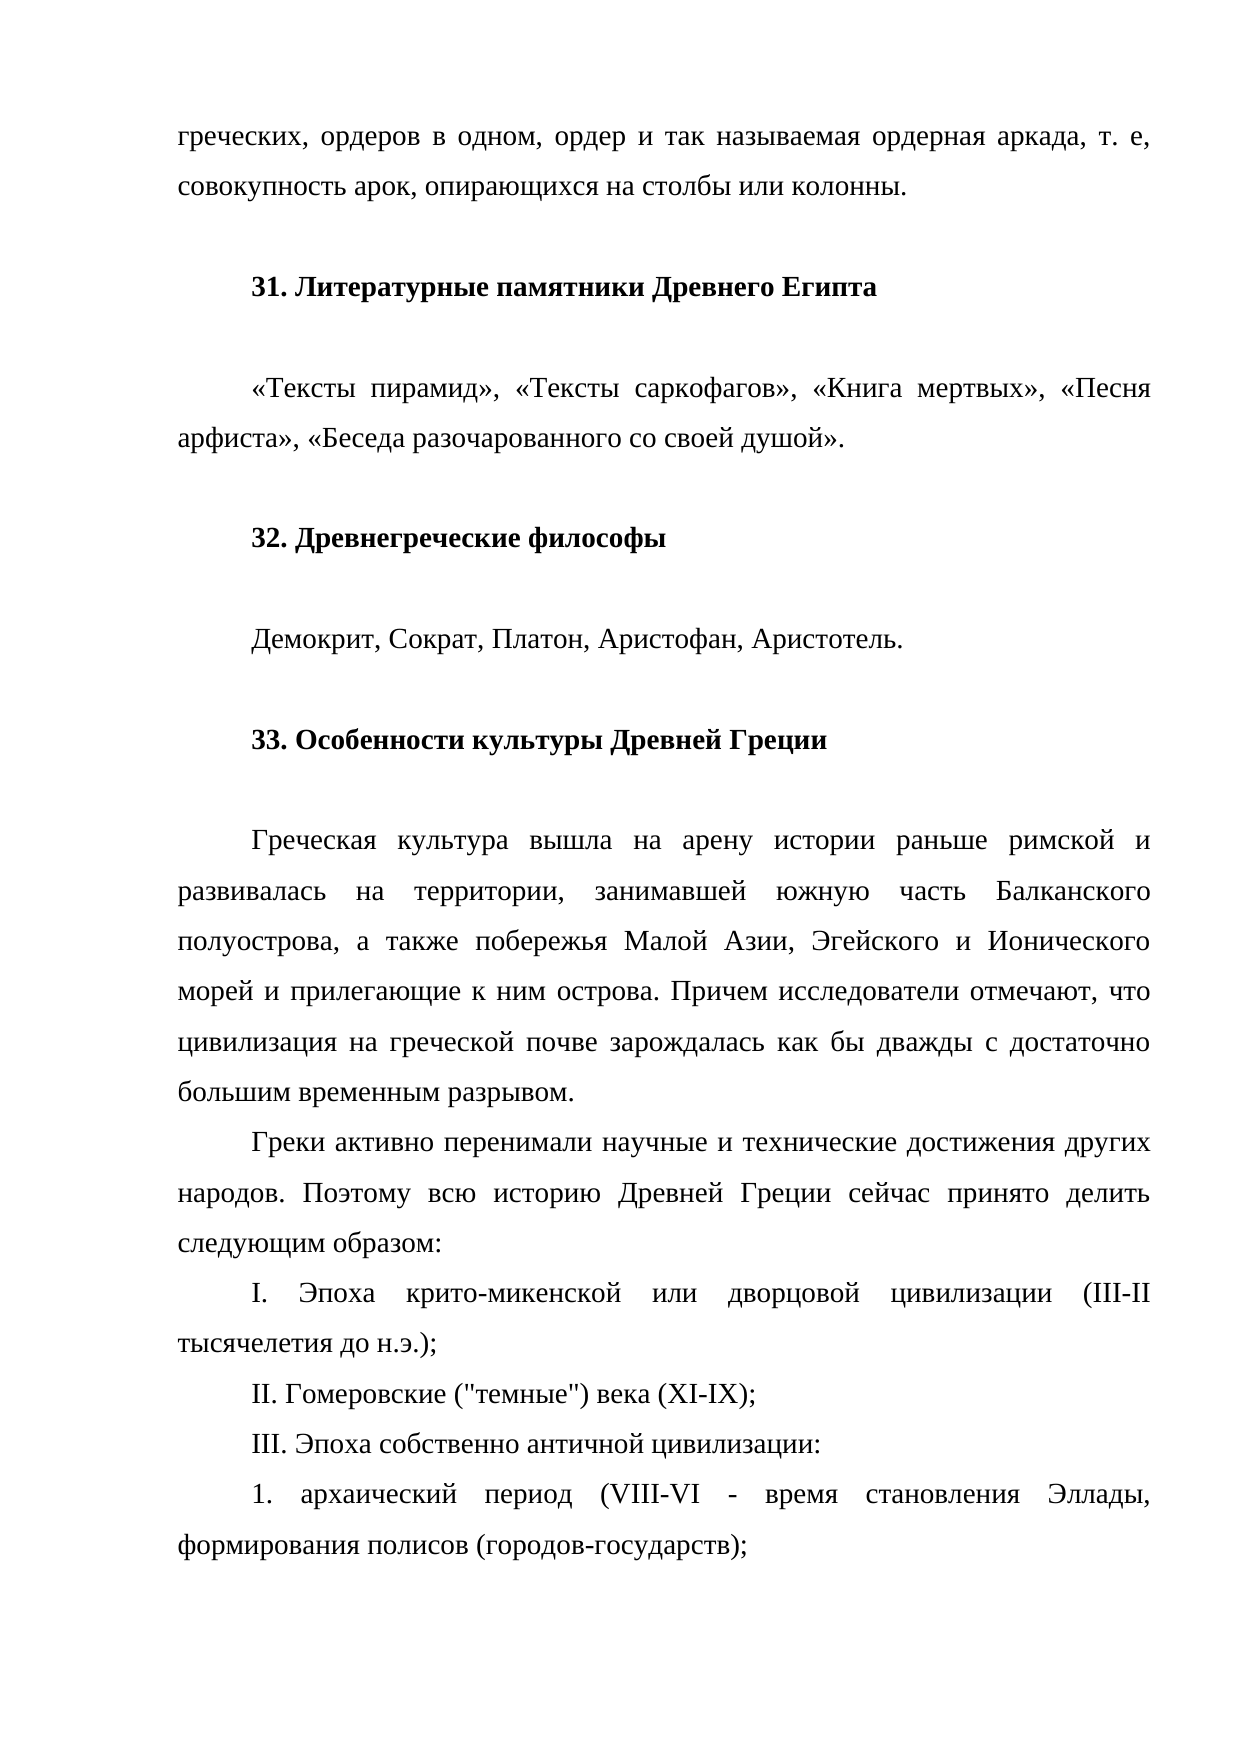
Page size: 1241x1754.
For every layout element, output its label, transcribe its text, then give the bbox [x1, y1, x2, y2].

text Греки активно перенимали научные и технические достижения других народов. Поэтому всю историю Древней Греции сейчас принято делить следующим образом: [177, 1124, 1152, 1258]
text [177, 118, 1152, 202]
text Демокрит, Сократ, Платон, Аристофан, Аристотель. [177, 621, 1152, 655]
text «Тексты пирамид», «Тексты саркофагов», «Книга мертвых», «Песня арфиста», «Беседа разочарованного со своей душой». [177, 370, 1152, 453]
text II. Гомеровские ("темные") века (ХI-IX); [177, 1376, 1152, 1409]
text I. Эпоха крито-микенской или дворцовой цивилизации (III-II тысячелетия до н.э.); [177, 1275, 1152, 1359]
text 1. архаический период (VIII-VI - время становления Эллады, формирования полисов (городов-государств); [177, 1477, 1152, 1560]
text 32. Древнегреческие философы [177, 521, 1152, 554]
text 33. Особенности культуры Древней Греции [177, 722, 1152, 755]
text 31. Литературные памятники Древнего Египта [177, 269, 1152, 303]
text Греческая культура вышла на арену истории раньше римской и развивалась на территории, занимавшей южную часть Балканского полуострова, а также побережья Малой Азии, Эгейского и Ионического морей и прилегающие к ним острова. Причем исследователи отмечают, что цивилизация на греческой почве зарождалась как бы дважды с достаточно большим временным разрывом. [177, 822, 1152, 1108]
text III. Эпоха собственно античной цивилизации: [177, 1426, 1152, 1460]
